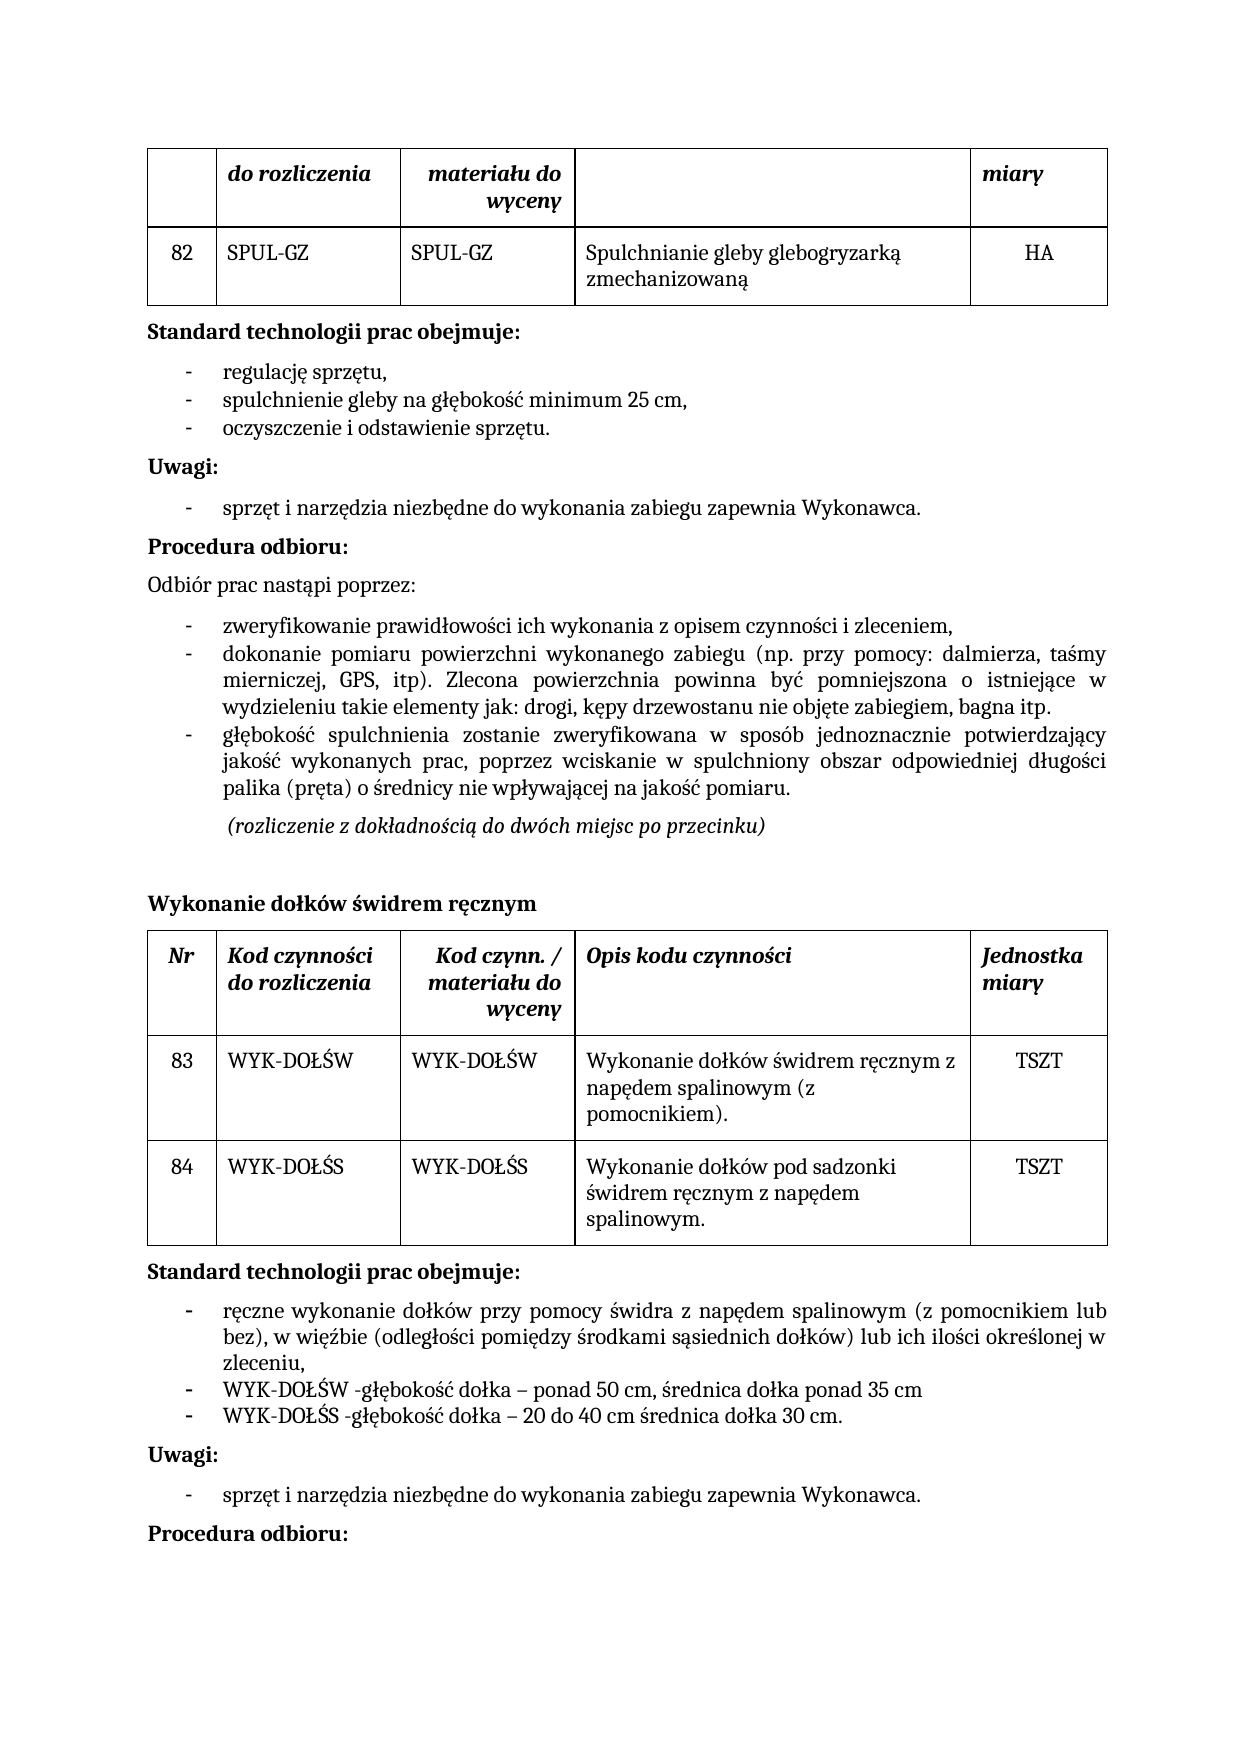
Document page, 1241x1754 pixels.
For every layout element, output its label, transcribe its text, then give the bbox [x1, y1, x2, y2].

text Wykonanie dołków świdrem ręcznym [148, 891, 1107, 917]
list spulchnienie gleby na głębokość minimum 25 cm, [185, 386, 1107, 413]
text Procedura odbioru: [148, 533, 1107, 560]
list ręczne wykonanie dołków przy pomocy świdra z napędem spalinowym (z pomocnikiem lub bez), w więźbie (odległości pomiędzy środkami sąsiednich dołków) lub ich ilości określonej w zleceniu, [185, 1297, 1107, 1376]
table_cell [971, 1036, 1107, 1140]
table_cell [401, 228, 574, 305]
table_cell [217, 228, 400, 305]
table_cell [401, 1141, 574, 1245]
text Uwagi: [148, 1442, 1107, 1468]
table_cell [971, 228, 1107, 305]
list regulację sprzętu, [185, 357, 1107, 386]
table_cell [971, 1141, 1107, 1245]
text Odbiór prac nastąpi poprzez: [148, 572, 1107, 599]
text Uwagi: [148, 454, 1107, 480]
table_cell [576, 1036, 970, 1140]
text (rozliczenie z dokładnością do dwóch miejsc po przecinku) [148, 813, 1107, 839]
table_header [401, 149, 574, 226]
list oczyszczenie i odstawienie sprzętu. [185, 413, 1107, 442]
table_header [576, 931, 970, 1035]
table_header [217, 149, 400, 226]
list zweryfikowanie prawidłowości ich wykonania z opisem czynności i zleceniem, [185, 611, 1107, 639]
text Procedura odbioru: [148, 1521, 1107, 1547]
list sprzęt i narzędzia niezbędne do wykonania zabiegu zapewnia Wykonawca. [185, 493, 1107, 521]
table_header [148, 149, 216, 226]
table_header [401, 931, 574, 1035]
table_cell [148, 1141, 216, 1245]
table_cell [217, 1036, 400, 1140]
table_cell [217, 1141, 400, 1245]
list WYK-DOŁŚS -głębokość dołka – 20 do 40 cm średnica dołka 30 cm. [185, 1403, 1107, 1429]
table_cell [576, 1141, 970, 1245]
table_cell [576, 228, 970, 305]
list dokonanie pomiaru powierzchni wykonanego zabiegu (np. przy pomocy: dalmierza, taśmy mierniczej, GPS, itp). Zlecona powierzchnia powinna być pomniejszona o istniejące w wydzieleniu takie elementy jak: drogi, kępy drzewostanu nie objęte zabiegiem, bagna itp. [185, 639, 1107, 720]
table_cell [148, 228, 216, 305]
text Standard technologii prac obejmuje: [148, 1258, 1107, 1285]
list sprzęt i narzędzia niezbędne do wykonania zabiegu zapewnia Wykonawca. [185, 1481, 1107, 1508]
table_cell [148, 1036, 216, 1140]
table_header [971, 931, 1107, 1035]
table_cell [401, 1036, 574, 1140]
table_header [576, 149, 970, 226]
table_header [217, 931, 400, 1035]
list WYK-DOŁŚW -głębokość dołka – ponad 50 cm, średnica dołka ponad 35 cm [185, 1376, 1107, 1403]
list głębokość spulchnienia zostanie zweryfikowana w sposób jednoznacznie potwierdzający jakość wykonanych prac, poprzez wciskanie w spulchniony obszar odpowiedniej długości palika (pręta) o średnicy nie wpływającej na jakość pomiaru. [185, 720, 1107, 801]
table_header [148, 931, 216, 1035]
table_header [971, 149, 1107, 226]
text Standard technologii prac obejmuje: [148, 319, 1107, 345]
